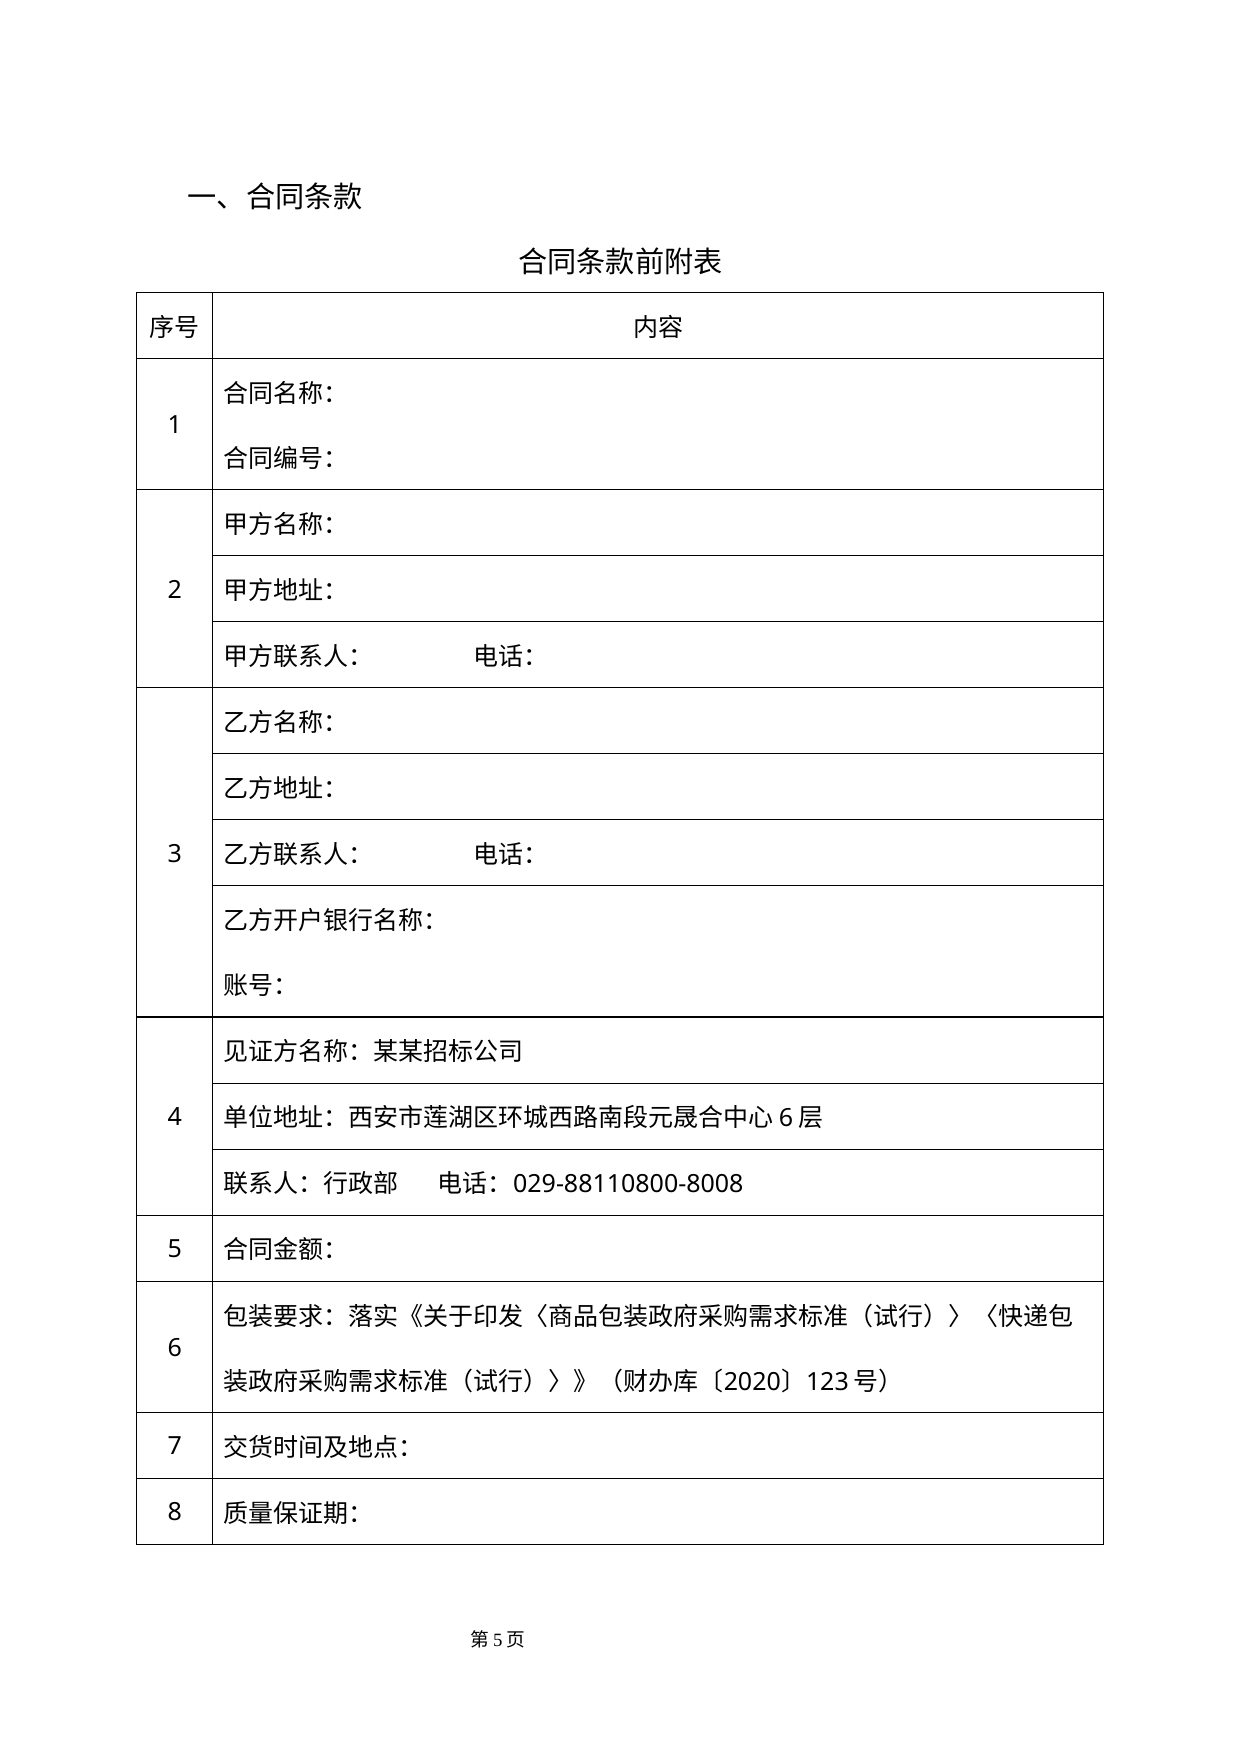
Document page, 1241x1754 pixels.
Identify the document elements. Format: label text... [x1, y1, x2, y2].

text 一、合同条款 [187, 162, 1053, 227]
table_cell 单位地址：西安市莲湖区环城西路南段元晟合中心6层 [213, 1084, 1103, 1148]
table_cell 乙方联系人： 电话： [213, 820, 1103, 885]
table_cell 8 [137, 1479, 212, 1544]
table_cell 6 [137, 1282, 212, 1412]
table_cell 7 [137, 1413, 212, 1478]
table_header 序号 [137, 293, 212, 358]
table_cell 见证方名称：某某招标公司 [213, 1018, 1103, 1082]
table_cell 甲方地址： [213, 556, 1103, 621]
table_cell 4 [137, 1018, 212, 1214]
table_cell 包装要求：落实《关于印发〈商品包装政府采购需求标准（试行）〉〈快递包装政府采购需求标准（试行）〉》（财办库〔2020〕123号） [213, 1282, 1103, 1412]
table_cell 3 [137, 688, 212, 1016]
text 合同条款前附表 [187, 227, 1053, 292]
table_header 内容 [213, 293, 1103, 358]
table_cell 甲方名称： [213, 490, 1103, 555]
table_cell 合同金额： [213, 1216, 1103, 1281]
table_cell 乙方开户银行名称： 账号： [213, 886, 1103, 1016]
table_cell 甲方联系人： 电话： [213, 622, 1103, 687]
table_cell 乙方名称： [213, 688, 1103, 753]
table_cell 联系人：行政部 电话：029-88110800-8008 [213, 1150, 1103, 1214]
table_cell 合同名称： 合同编号： [213, 359, 1103, 489]
table_cell 2 [137, 490, 212, 687]
table_cell 交货时间及地点： [213, 1413, 1103, 1478]
table_cell 质量保证期： [213, 1479, 1103, 1544]
table_cell 1 [137, 359, 212, 489]
table_cell 乙方地址： [213, 754, 1103, 819]
table_cell 5 [137, 1216, 212, 1281]
